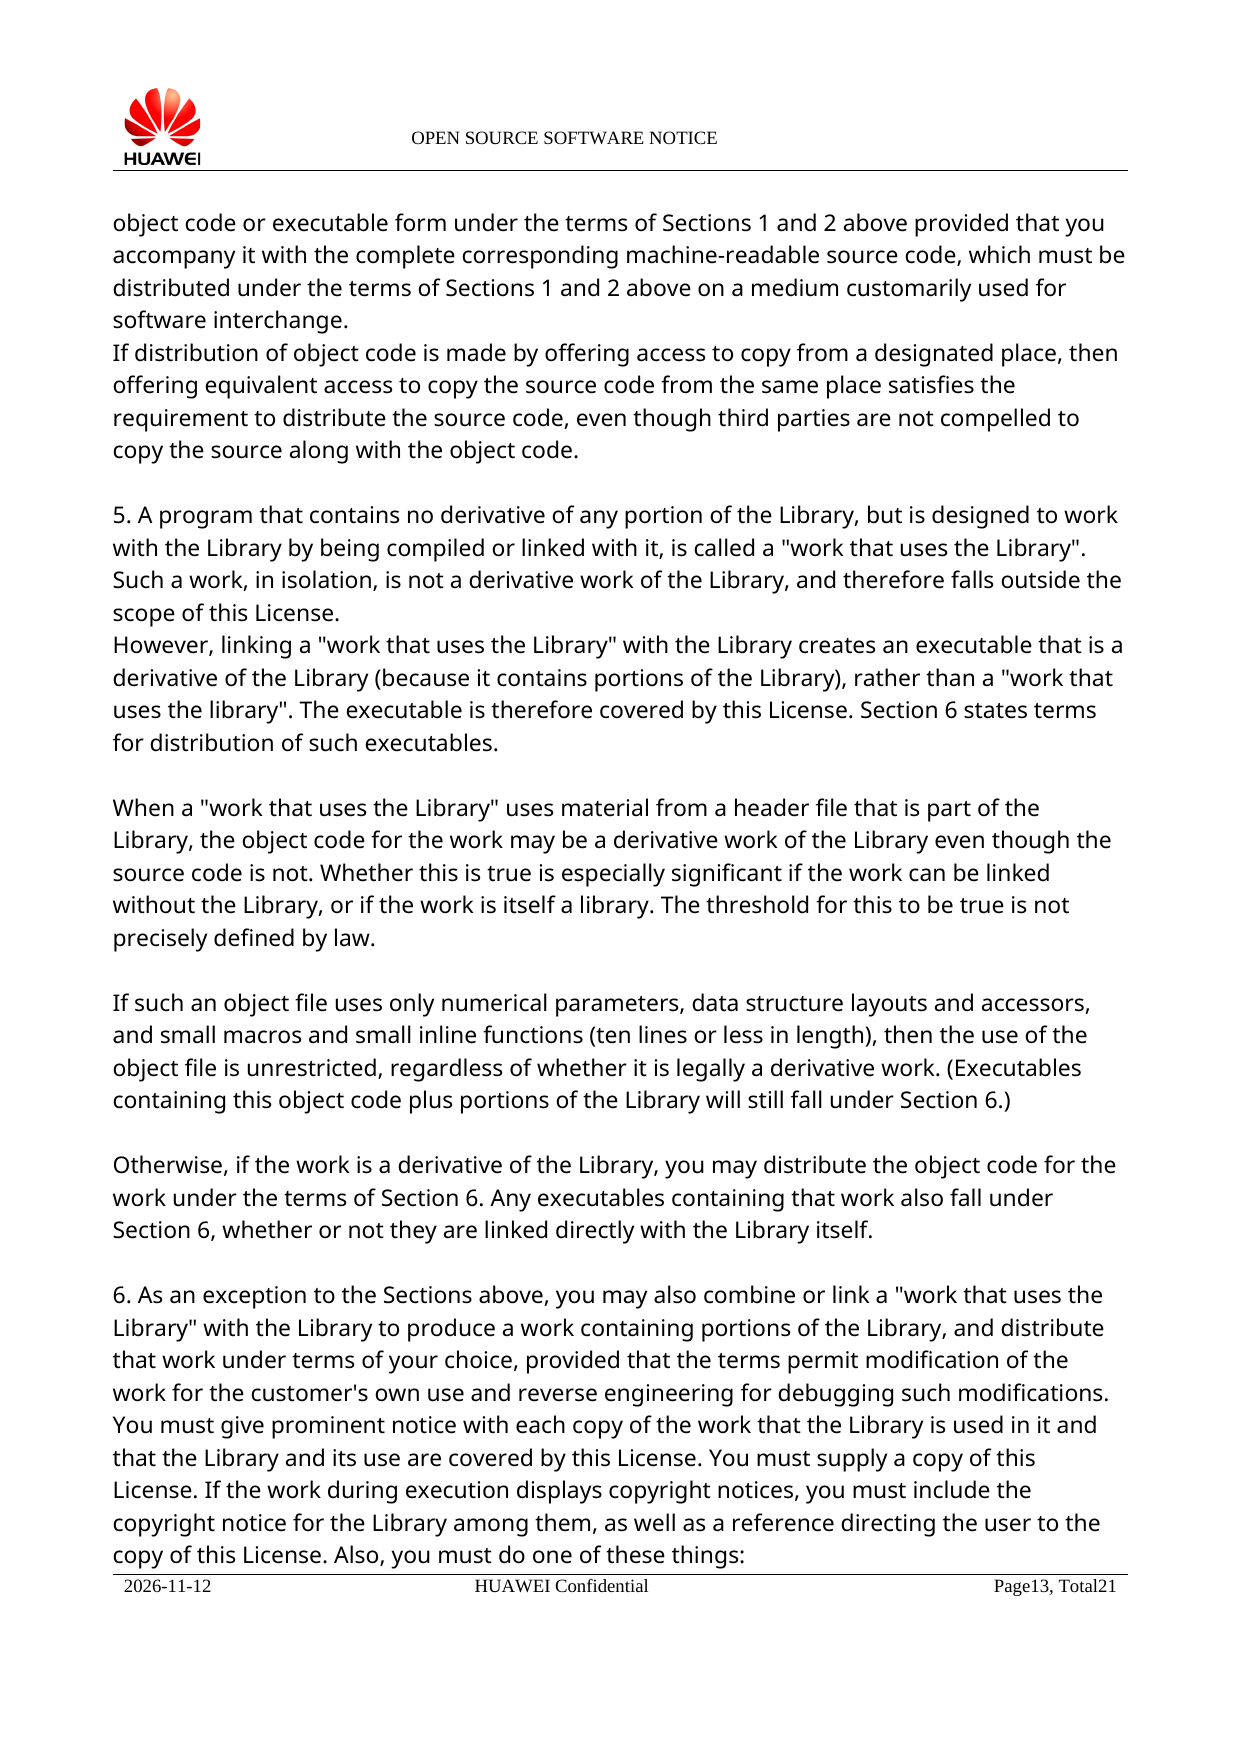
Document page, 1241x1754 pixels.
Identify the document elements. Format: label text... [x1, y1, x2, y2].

text If distribution of object code is made by offering access to copy from a designated place, then offering equivalent access to copy the source code from the same place satisfies the requirement to distribute the source code, even though third parties are not compelled to copy the source along with the object code. [112, 336, 1128, 466]
text Otherwise, if the work is a derivative of the Library, you may distribute the object code for the work under the terms of Section 6. Any executables containing that work also fall under Section 6, whether or not they are linked directly with the Library itself. [112, 1149, 1128, 1246]
text You must give prominent notice with each copy of the work that the Library is used in it and that the Library and its use are covered by this License. You must supply a copy of this License. If the work during execution displays copyright notices, you must include the copyright notice for the Library among them, as well as a reference directing the user to the copy of this License. Also, you must do one of these things: [112, 1409, 1128, 1571]
picture [124, 88, 201, 165]
text If such an object file uses only numerical parameters, data structure layouts and accessors, and small macros and small inline functions (ten lines or less in length), then the use of the object file is unrestricted, regardless of whether it is legally a derivative work. (Executables containing this object code plus portions of the Library will still fall under Section 6.) [112, 986, 1128, 1116]
text However, linking a "work that uses the Library" with the Library creates an executable that is a derivative of the Library (because it contains portions of the Library), rather than a "work that uses the library". The executable is therefore covered by this License. Section 6 states terms for distribution of such executables. [112, 629, 1128, 759]
text When a "work that uses the Library" uses material from a header file that is part of the Library, the object code for the work may be a derivative work of the Library even though the source code is not. Whether this is true is especially significant if the work can be linked without the Library, or if the work is itself a library. The threshold for this to be true is not precisely defined by law. [112, 791, 1128, 954]
text 5. A program that contains no derivative of any portion of the Library, but is designed to work with the Library by being compiled or linked with it, is called a "work that uses the Library". Such a work, in isolation, is not a derivative work of the Library, and therefore falls outside the scope of this License. [112, 499, 1128, 629]
text 6. As an exception to the Sections above, you may also combine or link a "work that uses the Library" with the Library to produce a work containing portions of the Library, and distribute that work under terms of your choice, provided that the terms permit modification of the work for the customer's own use and reverse engineering for debugging such modifications. [112, 1279, 1128, 1409]
